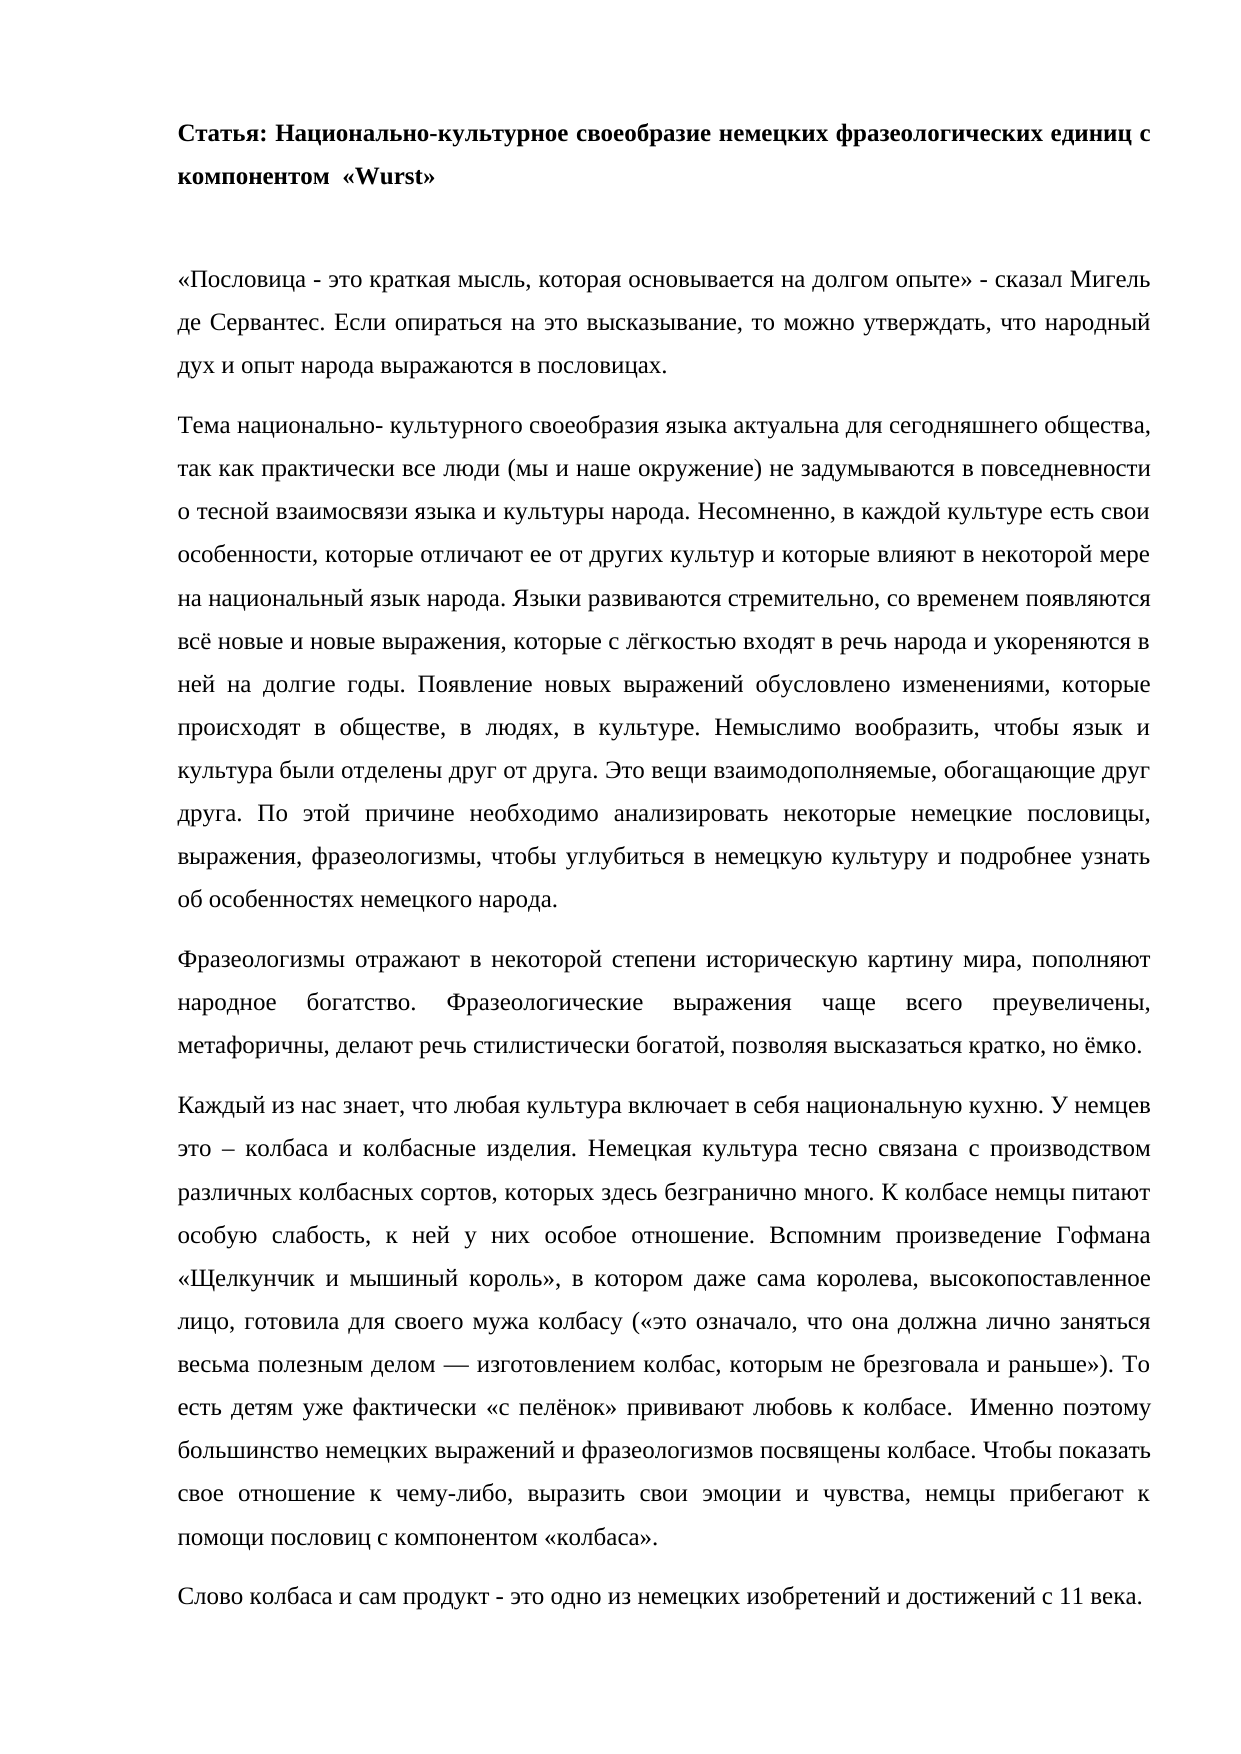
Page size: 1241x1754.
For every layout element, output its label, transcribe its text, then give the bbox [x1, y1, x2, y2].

text Статья: Национально-культурное своеобразие немецких фразеологических единиц с компонентом «Wurst» [177, 118, 1152, 190]
text Каждый из нас знает, что любая культура включает в себя национальную кухню. У немцев это – колбаса и колбасные изделия. Немецкая культура тесно связана с производством различных колбасных сортов, которых здесь безгранично много. К колбасе немцы питают особую слабость, к ней у них особое отношение. Вспомним произведение Гофмана «Щелкунчик и мышиный король», в котором даже сама королева, высокопоставленное лицо, готовила для своего мужа колбасу («это означало, что она должна лично заняться весьма полезным делом — изготовлением колбас, которым не брезговала и раньше»). То есть детям уже фактически «с пелёнок» прививают любовь к колбасе. Именно поэтому большинство немецких выражений и фразеологизмов посвящены колбасе. Чтобы показать свое отношение к чему-либо, выразить свои эмоции и чувства, немцы прибегают к помощи пословиц с компонентом «колбаса». [177, 1090, 1152, 1550]
text «Пословица - это краткая мысль, которая основывается на долгом опыте» - сказал Мигель де Сервантес. Если опираться на это высказывание, то можно утверждать, что народный дух и опыт народа выражаются в пословицах. [177, 264, 1152, 379]
text Фразеологизмы отражают в некоторой степени историческую картину мира, пополняют народное богатство. Фразеологические выражения чаще всего преувеличены, метафоричны, делают речь стилистически богатой, позволяя высказаться кратко, но ёмко. [177, 944, 1152, 1059]
text Тема национально- культурного своеобразия языка актуальна для сегодняшнего общества, так как практически все люди (мы и наше окружение) не задумываются в повседневности о тесной взаимосвязи языка и культуры народа. Несомненно, в каждой культуре есть свои особенности, которые отличают ее от других культур и которые влияют в некоторой мере на национальный язык народа. Языки развиваются стремительно, со временем появляются всё новые и новые выражения, которые с лёгкостью входят в речь народа и укореняются в ней на долгие годы. Появление новых выражений обусловлено изменениями, которые происходят в обществе, в людях, в культуре. Немыслимо вообразить, чтобы язык и культура были отделены друг от друга. Это вещи взаимодополняемые, обогащающие друг друга. По этой причине необходимо анализировать некоторые немецкие пословицы, выражения, фразеологизмы, чтобы углубиться в немецкую культуру и подробнее узнать об особенностях немецкого народа. [177, 410, 1152, 913]
text Слово колбаса и сам продукт - это одно из немецких изобретений и достижений с 11 века. [177, 1581, 1152, 1610]
